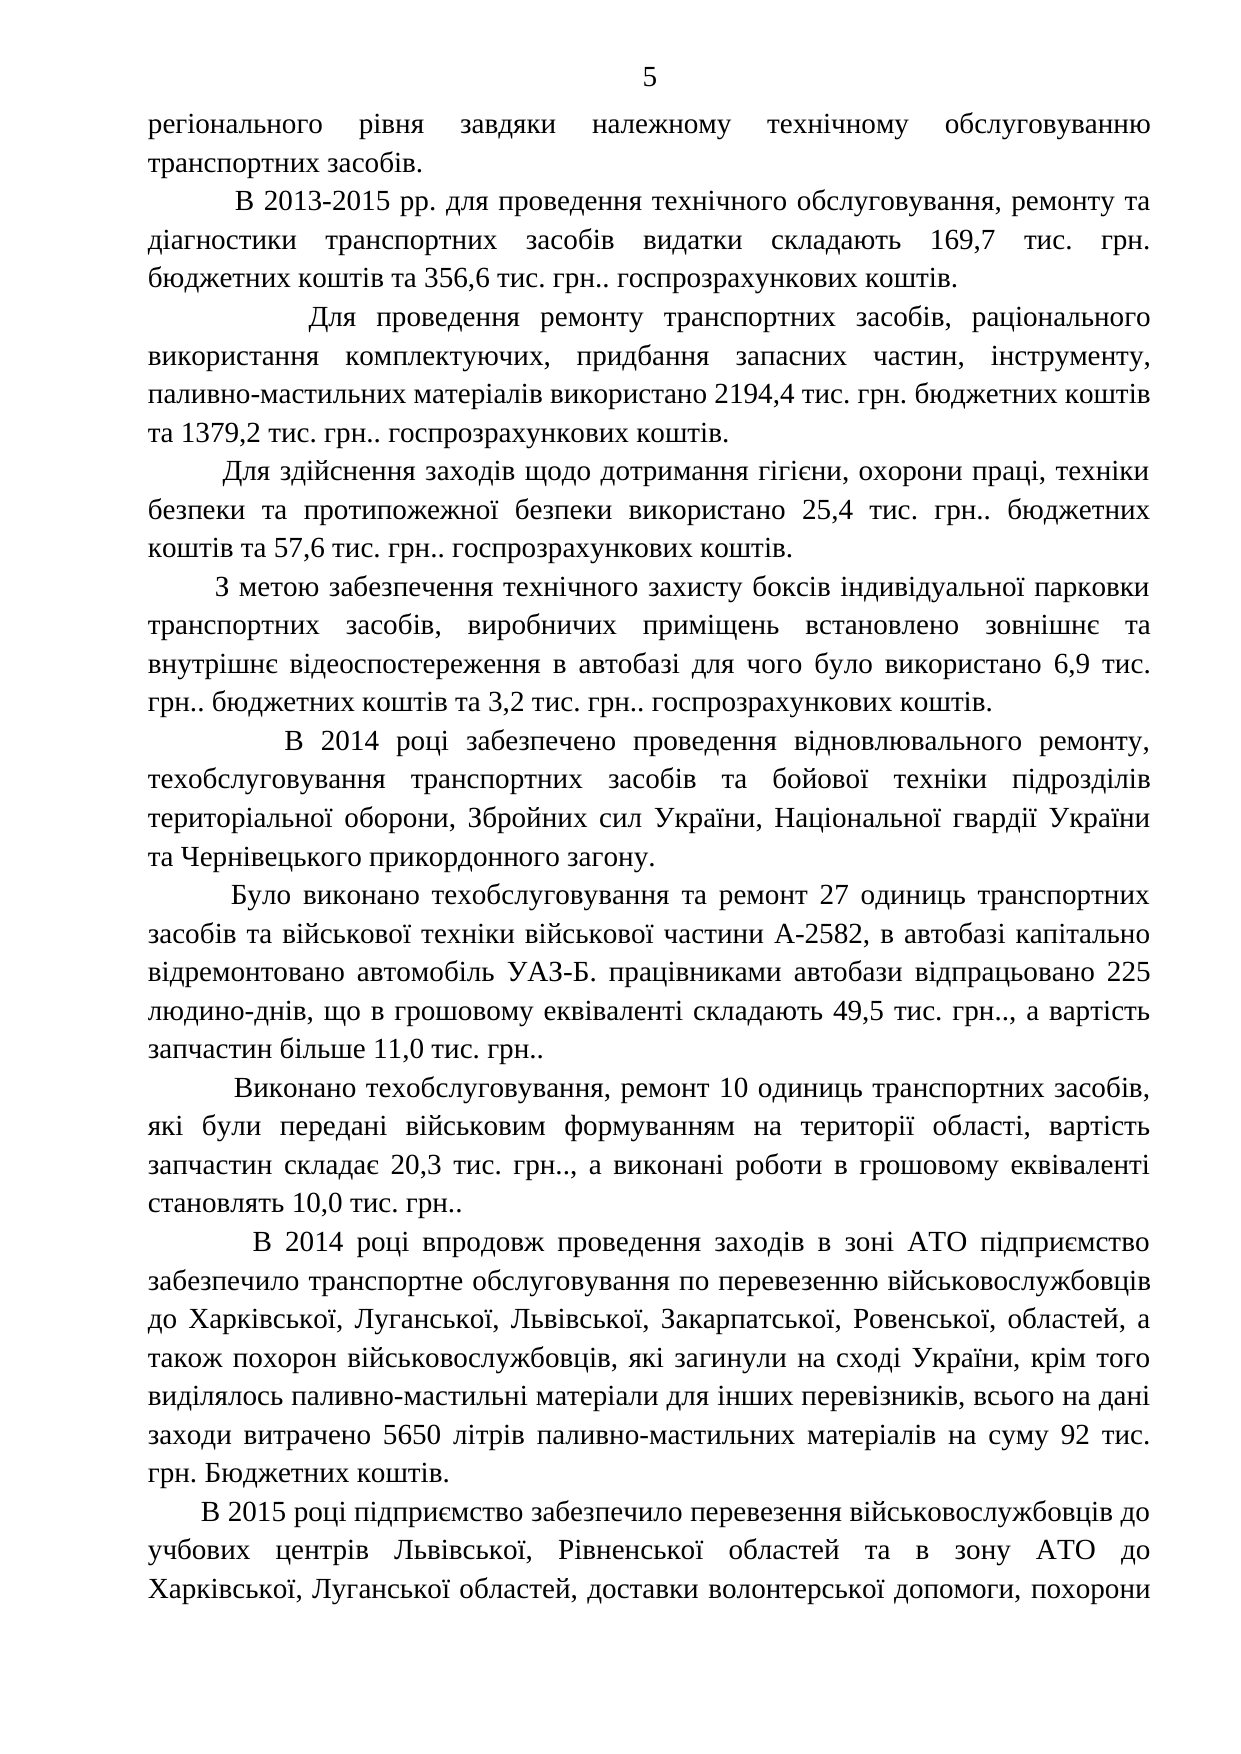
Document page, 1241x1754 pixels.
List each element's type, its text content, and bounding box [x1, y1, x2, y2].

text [148, 1494, 1152, 1604]
text Для проведення ремонту транспортних засобів, раціонального використання комплектуючих, придбання запасних частин, інструменту, паливно-мастильних матеріалів використано 2194,4 тис. грн. бюджетних коштів та 1379,2 тис. грн.. госпрозрахункових коштів. [148, 299, 1152, 448]
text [148, 106, 1152, 178]
text В 2014 році впродовж проведення заходів в зоні АТО підприємство забезпечило транспортне обслуговування по перевезенню військовослужбовців до Харківської, Луганської, Львівської, Закарпатської, Ровенської, областей, а також похорон військовослужбовців, які загинули на сході України, крім того виділялось паливно-мастильні матеріали для інших перевізників, всього на дані заходи витрачено 5650 літрів паливно-мастильних матеріалів на суму 92 тис. грн. Бюджетних коштів. [148, 1224, 1152, 1489]
text Для здійснення заходів щодо дотримання гігієни, охорони праці, техніки безпеки та протипожежної безпеки використано 25,4 тис. грн.. бюджетних коштів та 57,6 тис. грн.. госпрозрахункових коштів. [148, 453, 1152, 564]
text В 2014 році забезпечено проведення відновлювального ремонту, техобслуговування транспортних засобів та бойової техніки підрозділів територіальної оборони, Збройних сил України, Національної гвардії України та Чернівецького прикордонного загону. [148, 723, 1152, 872]
text Виконано техобслуговування, ремонт 10 одиниць транспортних засобів, які були передані військовим формуванням на території області, вартість запчастин складає 20,3 тис. грн.., а виконані роботи в грошовому еквіваленті становлять 10,0 тис. грн.. [148, 1070, 1152, 1219]
text В 2013-2015 рр. для проведення технічного обслуговування, ремонту та діагностики транспортних засобів видатки складають 169,7 тис. грн. бюджетних коштів та 356,6 тис. грн.. госпрозрахункових коштів. [148, 183, 1152, 294]
text Було виконано техобслуговування та ремонт 27 одиниць транспортних засобів та військової техніки військової частини А-2582, в автобазі капітально відремонтовано автомобіль УАЗ-Б. працівниками автобази відпрацьовано 225 людино-днів, що в грошовому еквіваленті складають 49,5 тис. грн.., а вартість запчастин більше 11,0 тис. грн.. [148, 877, 1152, 1065]
text З метою забезпечення технічного захисту боксів індивідуальної парковки транспортних засобів, виробничих приміщень встановлено зовнішнє та внутрішнє відеоспостереження в автобазі для чого було використано 6,9 тис. грн.. бюджетних коштів та 3,2 тис. грн.. госпрозрахункових коштів. [148, 569, 1152, 718]
